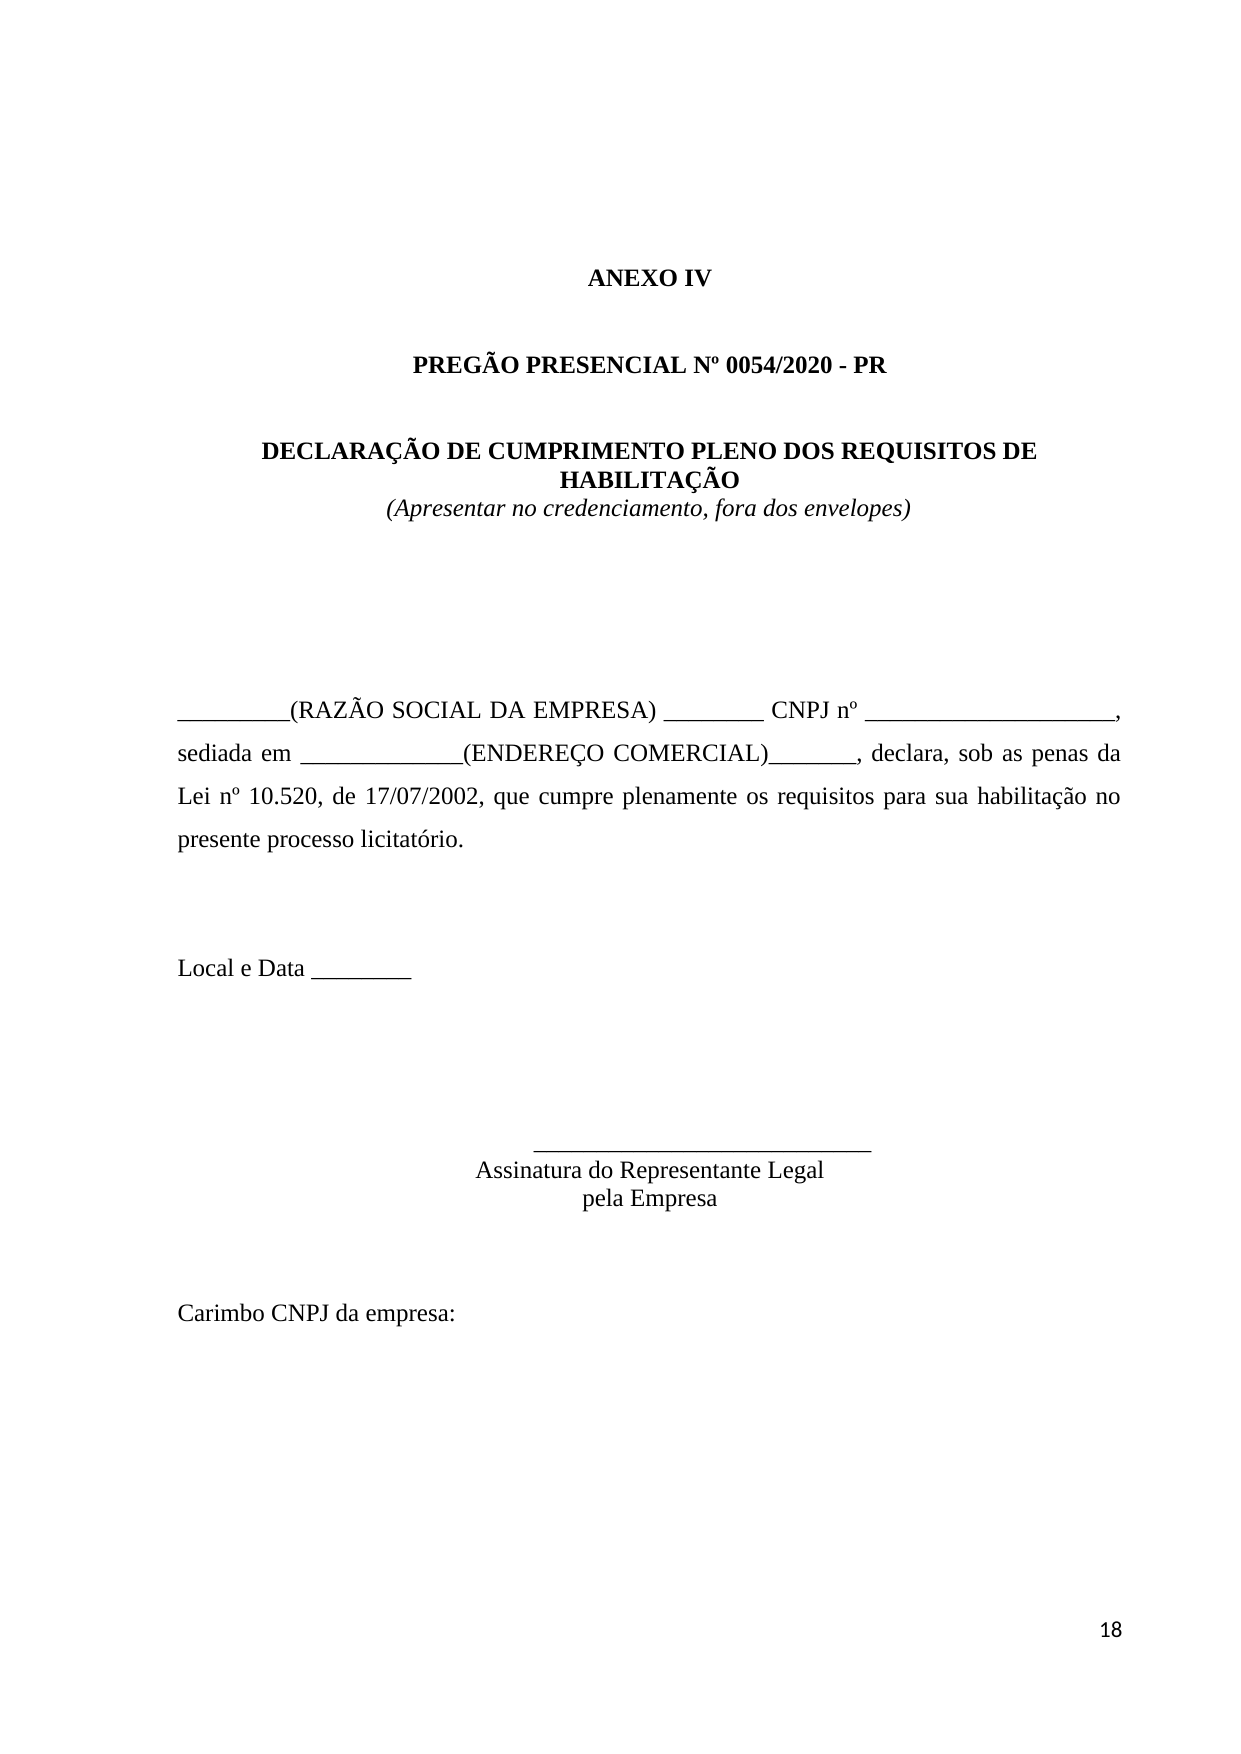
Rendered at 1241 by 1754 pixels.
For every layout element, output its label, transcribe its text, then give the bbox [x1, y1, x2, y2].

text PREGÃO PRESENCIAL Nº 0054/2020 - PR [177, 350, 1122, 378]
text pela Empresa [177, 1183, 1122, 1212]
text (Apresentar no credenciamento, fora dos envelopes) [177, 493, 1122, 522]
text ANEXO IV [177, 263, 1122, 292]
text DECLARAÇÃO DE CUMPRIMENTO PLENO DOS REQUISITOS DE HABILITAÇÃO [177, 436, 1122, 493]
text ___________________________ [177, 1126, 1122, 1155]
text Carimbo CNPJ da empresa: [177, 1298, 1122, 1327]
text Assinatura do Representante Legal [177, 1155, 1122, 1183]
text Local e Data ________ [177, 953, 1122, 982]
text _________(RAZÃO SOCIAL DA EMPRESA) ________ CNPJ nº ____________________, sediada em _____________(ENDEREÇO COMERCIAL)_______, declara, sob as penas da Lei nº 10.520, de 17/07/2002, que cumpre plenamente os requisitos para sua habilitação no presente processo licitatório. [177, 695, 1122, 853]
